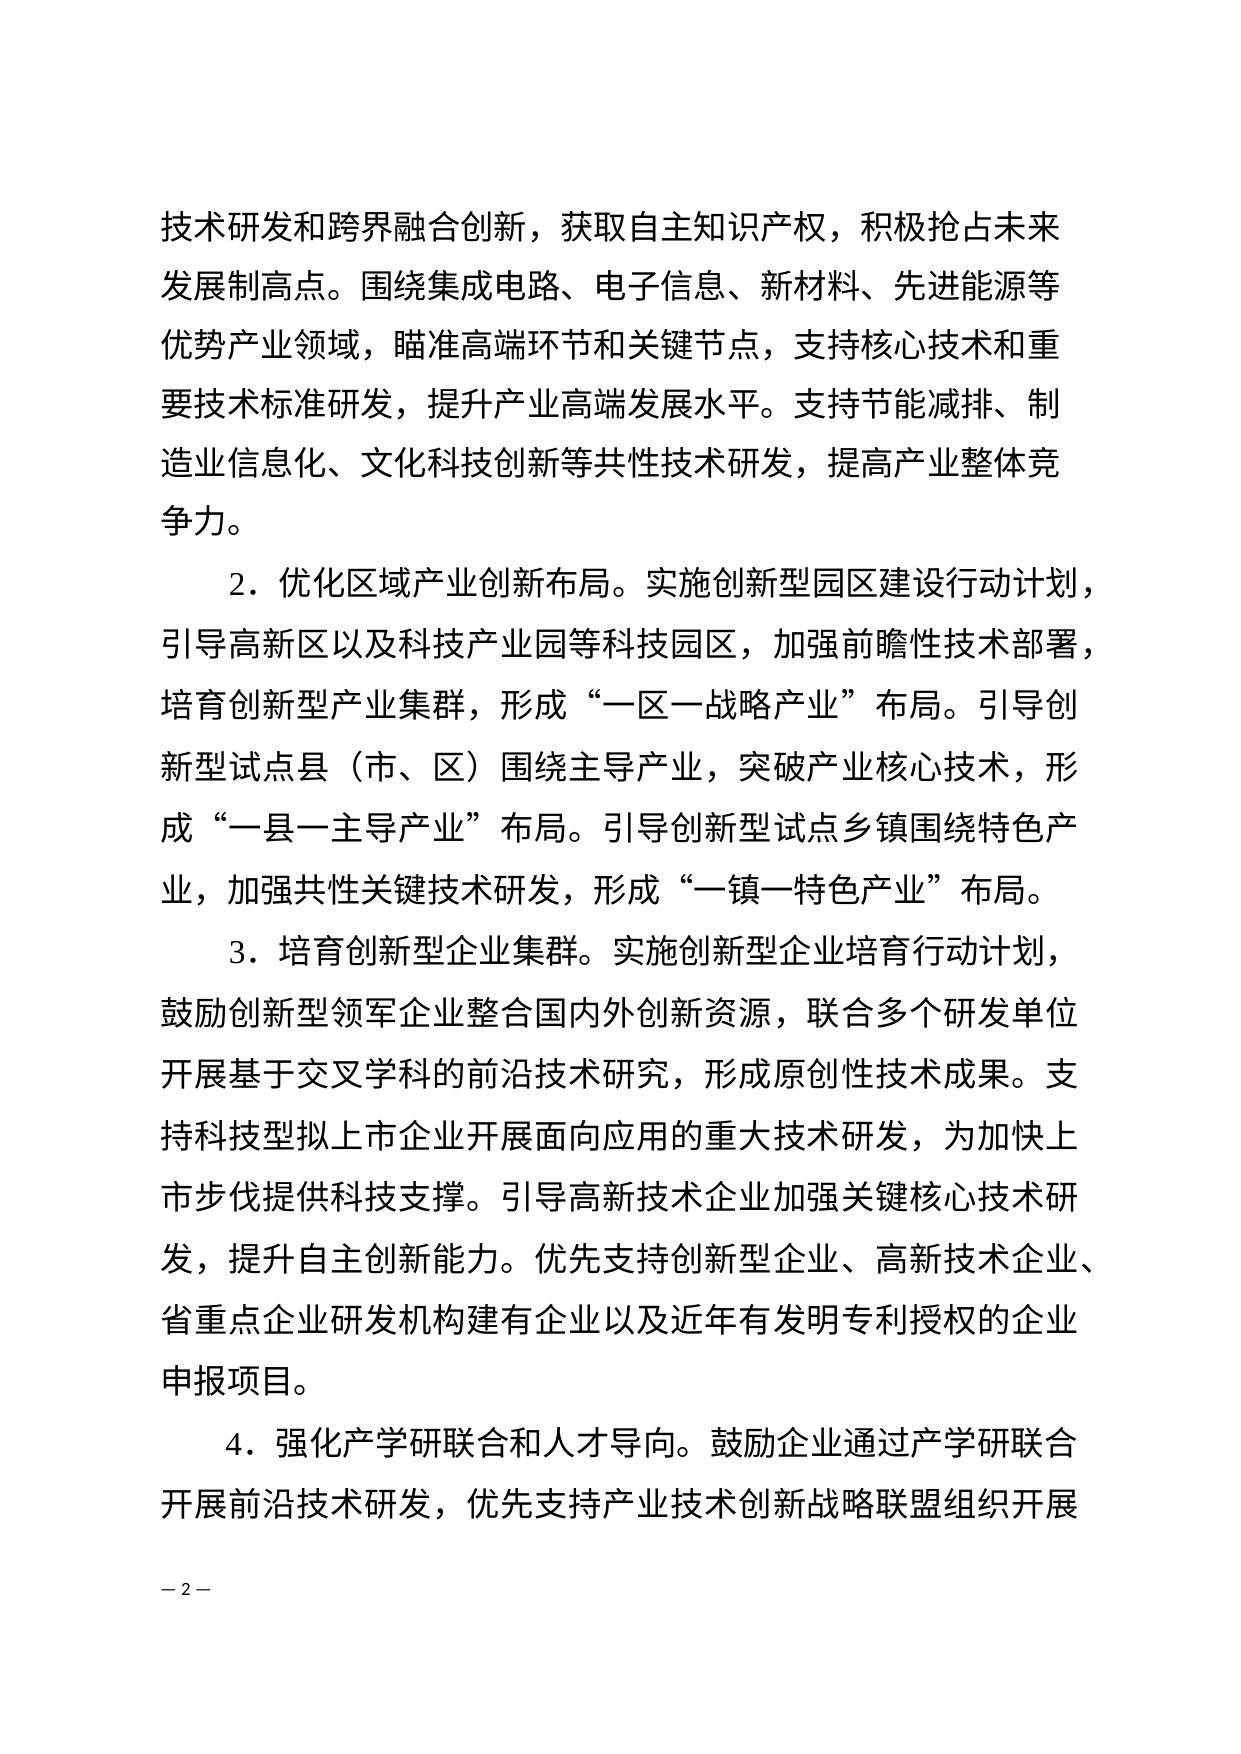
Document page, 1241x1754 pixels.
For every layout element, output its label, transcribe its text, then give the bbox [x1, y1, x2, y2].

text 3．培育创新型企业集群。实施创新型企业培育行动计划，鼓励创新型领军企业整合国内外创新资源，联合多个研发单位开展基于交叉学科的前沿技术研究，形成原创性技术成果。支持科技型拟上市企业开展面向应用的重大技术研发，为加快上市步伐提供科技支撑。引导高新技术企业加强关键核心技术研发，提升自主创新能力。优先支持创新型企业、高新技术企业、省重点企业研发机构建有企业以及近年有发明专利授权的企业申报项目。 [160, 914, 1080, 1406]
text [160, 1406, 1080, 1529]
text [160, 192, 1080, 546]
text 2．优化区域产业创新布局。实施创新型园区建设行动计划，引导高新区以及科技产业园等科技园区，加强前瞻性技术部署，培育创新型产业集群，形成“一区一战略产业”布局。引导创新型试点县（市、区）围绕主导产业，突破产业核心技术，形成“一县一主导产业”布局。引导创新型试点乡镇围绕特色产业，加强共性关键技术研发，形成“一镇一特色产业”布局。 [160, 546, 1080, 914]
